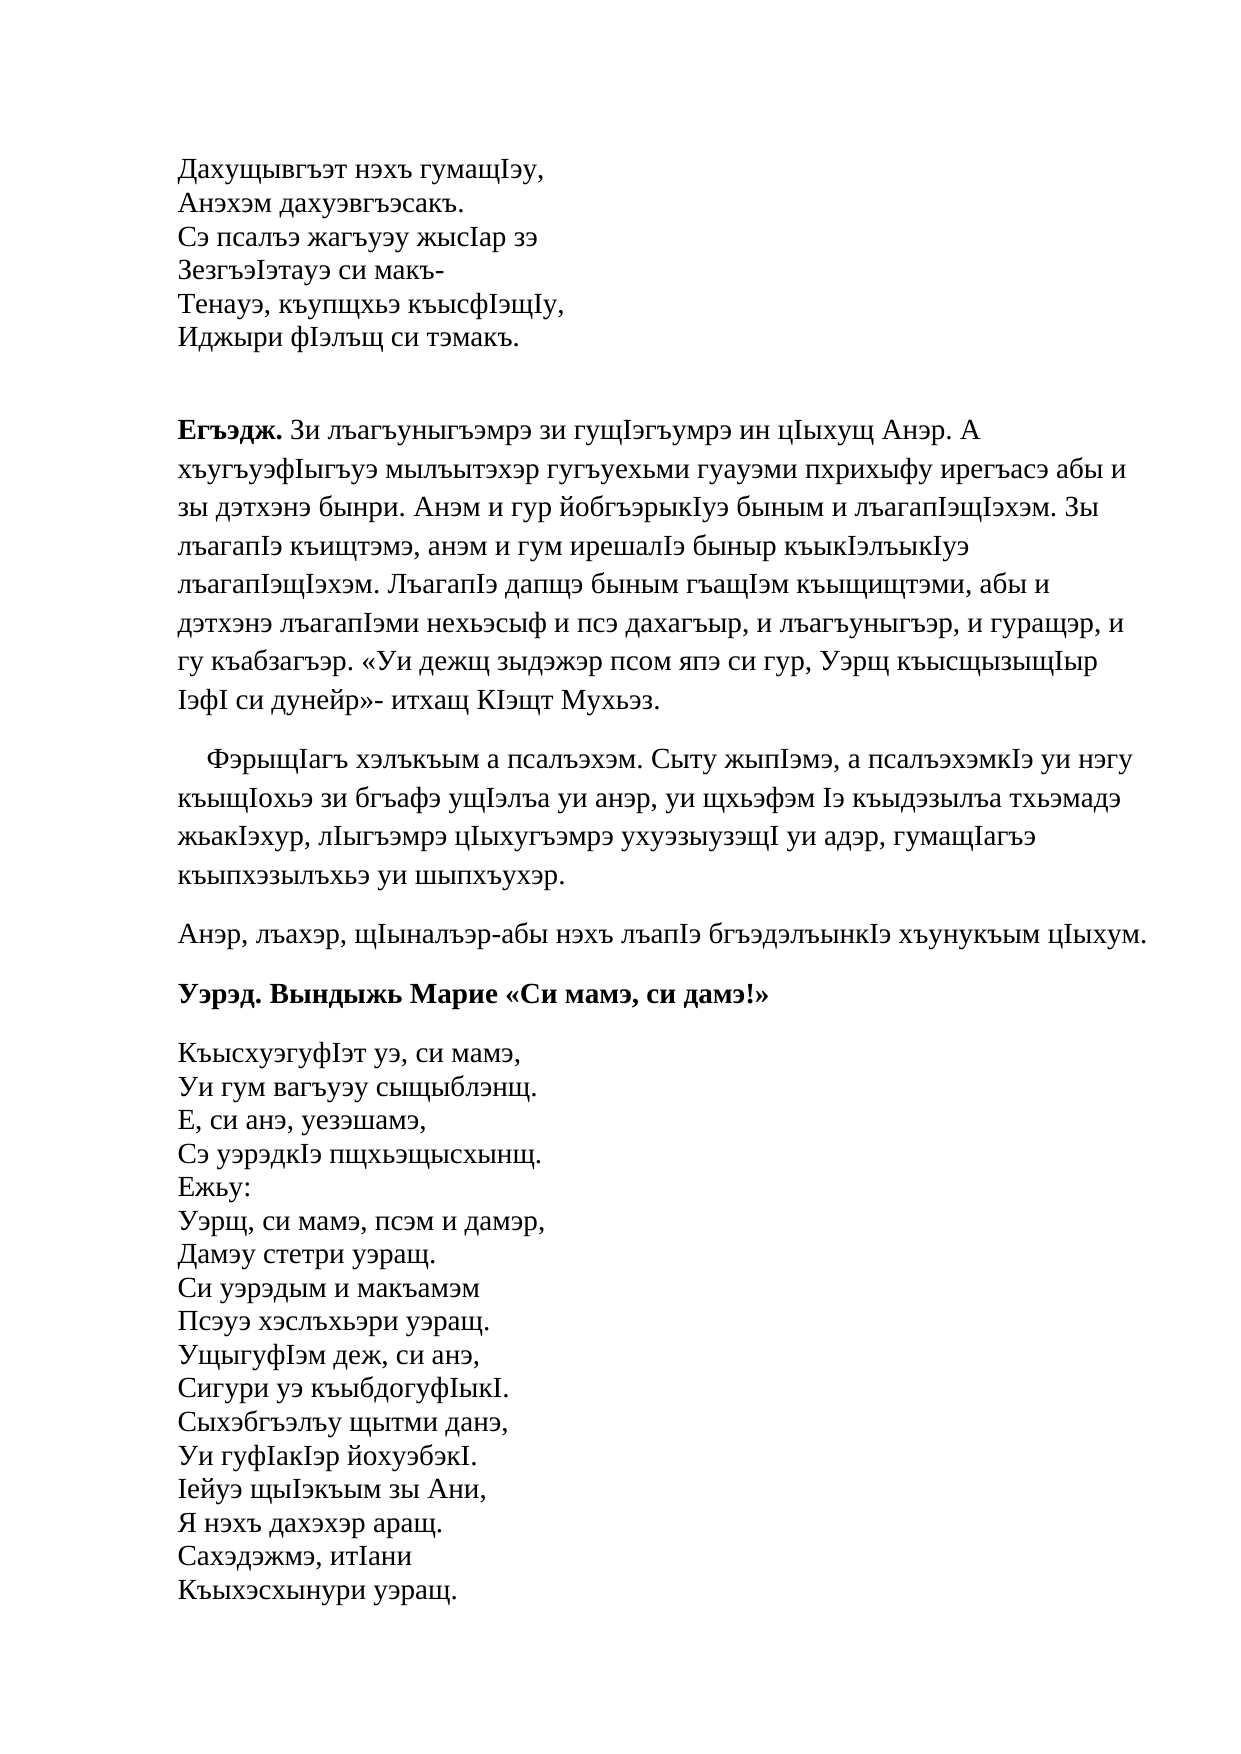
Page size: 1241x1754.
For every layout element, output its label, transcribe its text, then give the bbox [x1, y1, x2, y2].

text Уэрэд. Вындыжь Марие «Си мамэ, си дамэ!» [177, 976, 1152, 1009]
text Уи гум вагъуэу сыщыблэнщ. [177, 1069, 1152, 1102]
text Уи гуфIакIэр йохуэбэкI. [177, 1438, 1152, 1471]
text Иджыри фIэлъщ си тэмакъ. [177, 319, 1152, 353]
text Е, си анэ, уезэшамэ, [177, 1102, 1152, 1136]
text УщыгуфIэм деж, си анэ, [177, 1337, 1152, 1371]
text Я нэхъ дахэхэр аращ. [177, 1505, 1152, 1538]
text КъысхуэгуфIэт уэ, си мамэ, [177, 1035, 1152, 1069]
text Дамэу стетри уэращ. [177, 1236, 1152, 1270]
text Анэр, лъахэр, щIыналъэр-абы нэхъ лъапIэ бгъэдэлъынкIэ хъунукъым цIыхум. [177, 916, 1152, 950]
text ЗезгъэIэтауэ си макъ- [177, 252, 1152, 286]
text Сэ псалъэ жагъуэу жысIар зэ [177, 219, 1152, 252]
text Уэрщ, си мамэ, псэм и дамэр, [177, 1203, 1152, 1236]
text Егъэдж. Зи лъагъуныгъэмрэ зи гущIэгъумрэ ин цIыхущ Анэр. А хъугъуэфIыгъуэ мылъытэхэр гугъуехьми гуауэми пхрихыфу ирегъасэ абы и зы дэтхэнэ бынри. Анэм и гур йобгъэрыкIуэ быным и лъагапIэщIэхэм. Зы лъагапIэ къищтэмэ, анэм и гум ирешалIэ быныр къыкIэлъыкIуэ лъагапIэщIэхэм. ЛъагапIэ дапщэ быным гъащIэм къыщищтэми, абы и дэтхэнэ лъагапIэми нехьэсыф и псэ дахагъыр, и лъагъуныгъэр, и гуращэр, и гу къабзагъэр. «Уи дежщ зыдэжэр псом япэ си гур, Уэрщ къысщызыщIыр IэфI си дунейр»- итхащ КIэщт Мухьэз. [177, 412, 1152, 716]
text Ежьу: [177, 1169, 1152, 1203]
text Сыхэбгъэлъу щытми данэ, [177, 1404, 1152, 1438]
text Анэхэм дахуэвгъэсакъ. [177, 185, 1152, 219]
text ФэрыщIагъ хэлъкъым а псалъэхэм. Сыту жыпIэмэ, а псалъэхэмкIэ уи нэгу къыщIохьэ зи бгъафэ ущIэлъа уи анэр, уи щхьэфэм Iэ къыдэзылъа тхьэмадэ жьакIэхур, лIыгъэмрэ цIыхугъэмрэ ухуэзыузэщI уи адэр, гумащIагъэ къыпхэзылъхьэ уи шыпхъухэр. [177, 741, 1152, 891]
text Си уэрэдым и макъамэм [177, 1270, 1152, 1303]
text Дахущывгъэт нэхъ гумащIэу, [177, 152, 1152, 185]
text Къыхэсхынури уэращ. [177, 1572, 1152, 1605]
text Сэ уэрэдкIэ пщхьэщысхынщ. [177, 1136, 1152, 1169]
text Сигури уэ къыбдогуфIыкI. [177, 1371, 1152, 1404]
text Сахэдэжмэ, итIани [177, 1538, 1152, 1572]
text Iейуэ щыIэкъым зы Ани, [177, 1471, 1152, 1505]
text Псэуэ хэслъхьэри уэращ. [177, 1303, 1152, 1337]
text Тенауэ, къупщхьэ къысфIэщIу, [177, 286, 1152, 319]
